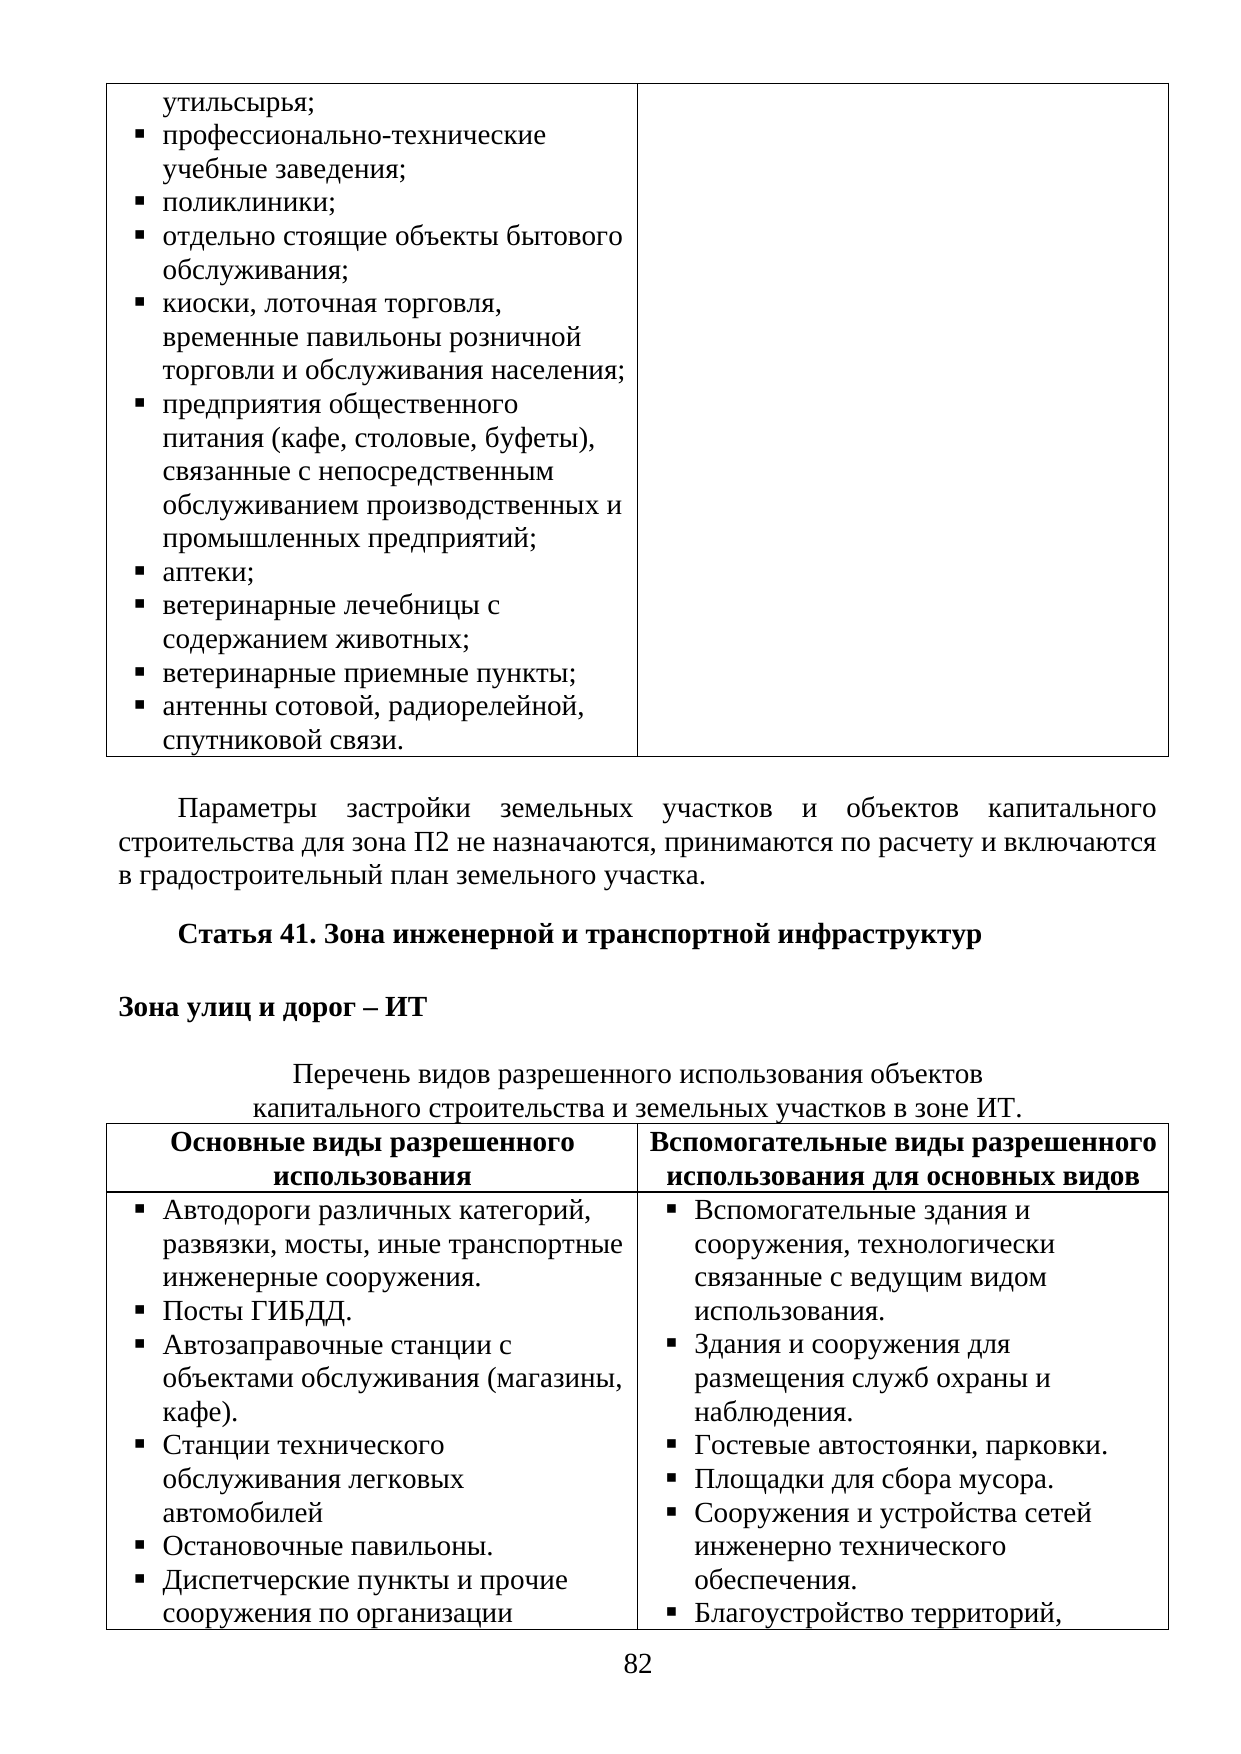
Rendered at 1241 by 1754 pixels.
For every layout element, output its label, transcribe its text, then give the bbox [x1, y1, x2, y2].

text Зона улиц и дорог – ИТ [118, 989, 1157, 1023]
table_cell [107, 1193, 637, 1629]
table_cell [107, 84, 637, 756]
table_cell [638, 84, 1168, 756]
table_header Основные виды разрешенного использования [107, 1124, 637, 1191]
text Параметры застройки земельных участков и объектов капитального строительства для зона П2 не назначаются, принимаются по расчету и включаются в градостроительный план земельного участка. [118, 790, 1157, 891]
subtitle Статья 41. Зона инженерной и транспортной инфраструктур [118, 916, 1157, 949]
text Перечень видов разрешенного использования объектов [118, 1056, 1157, 1090]
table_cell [638, 1193, 1168, 1629]
table_header Вспомогательные виды разрешенного использования для основных видов [638, 1124, 1168, 1191]
text капитального строительства и земельных участков в зоне ИТ. [118, 1090, 1157, 1123]
